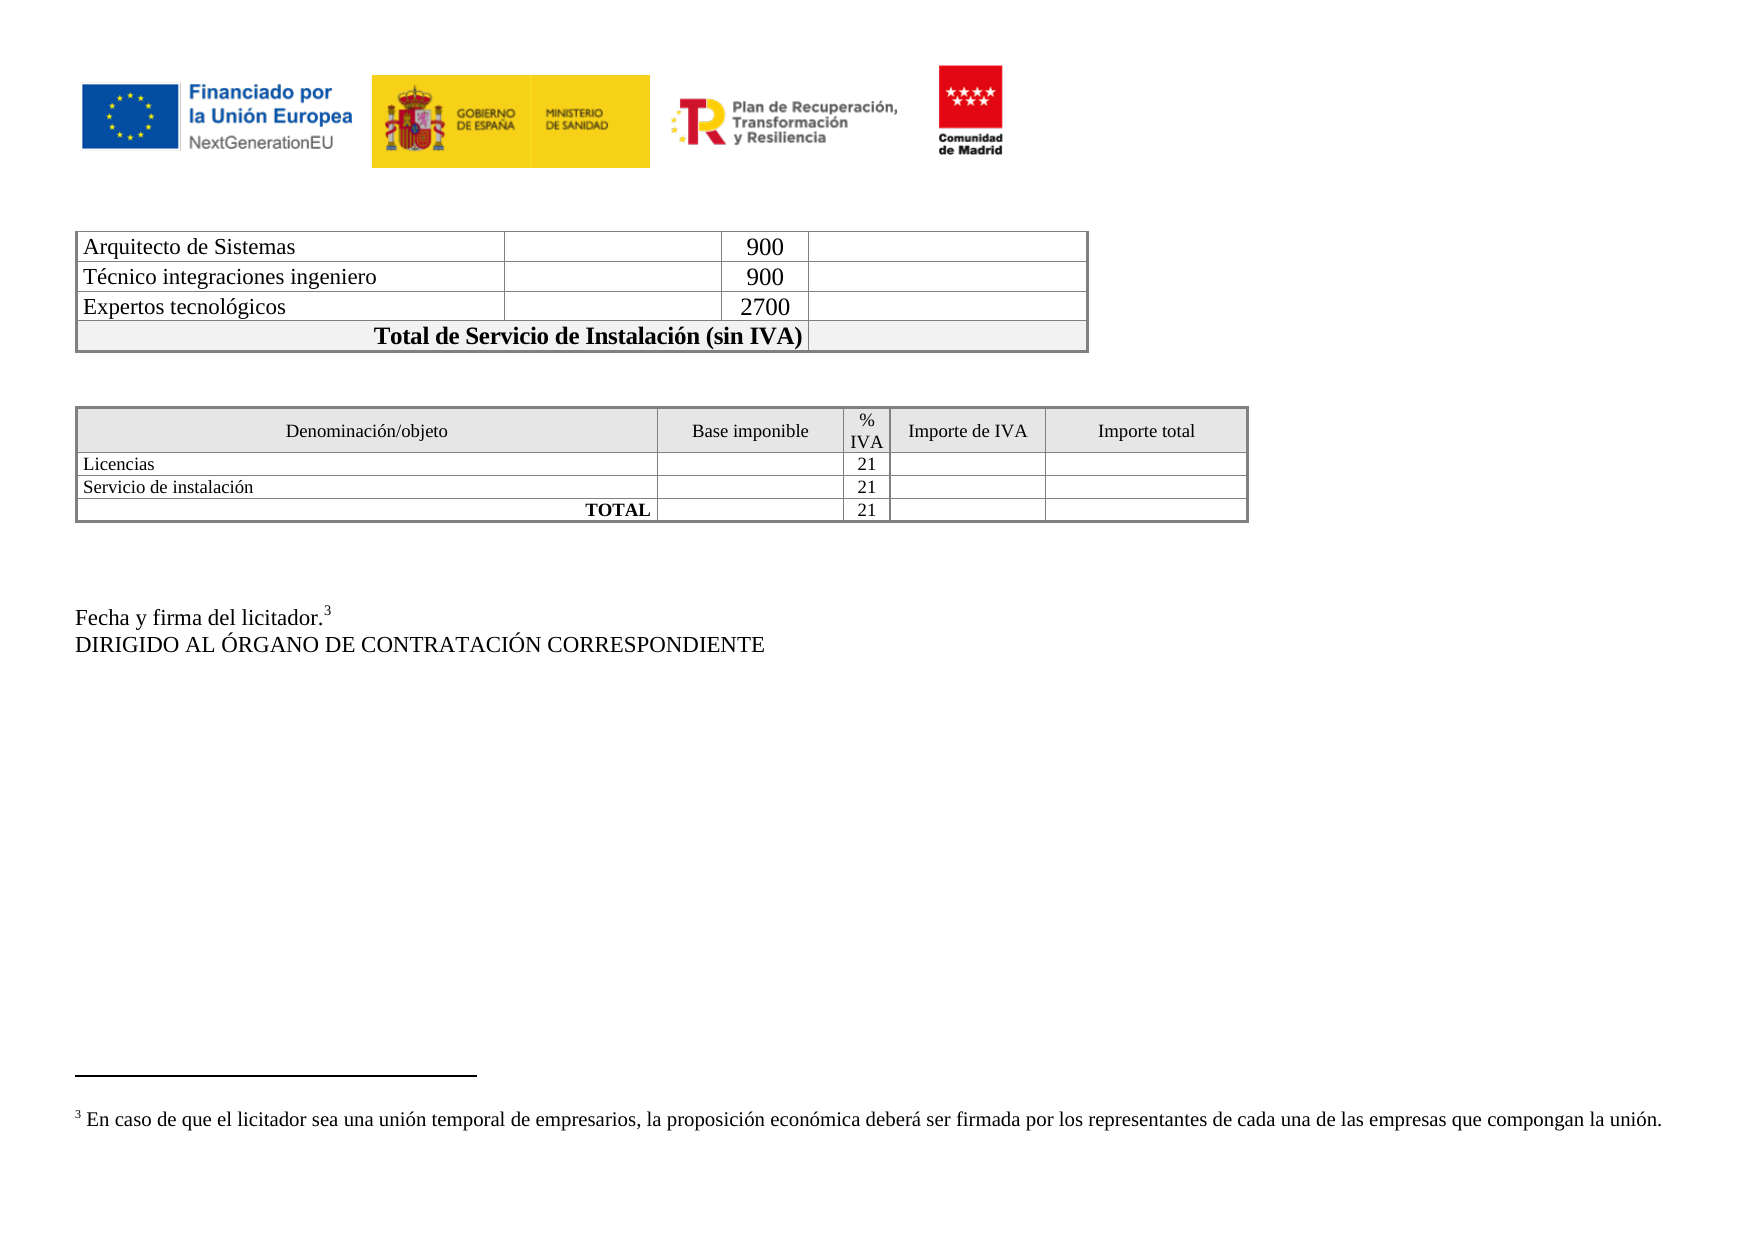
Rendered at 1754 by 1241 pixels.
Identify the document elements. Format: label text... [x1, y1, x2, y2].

table_cell [1046, 499, 1246, 520]
table_header Importe de IVA [891, 409, 1045, 452]
table_cell 21 [844, 476, 889, 497]
table_cell Técnico integraciones ingeniero [78, 262, 504, 291]
table_cell Licencias [78, 453, 657, 475]
picture [371, 75, 650, 168]
table_header Importe total [1046, 409, 1246, 452]
table_cell [658, 476, 843, 497]
table_cell 2700 [722, 292, 808, 320]
text DIRIGIDO AL ÓRGANO DE CONTRATACIÓN CORRESPONDIENTE [75, 631, 1679, 657]
table_cell Servicio de instalación [78, 476, 657, 497]
table_header Denominación/objeto [78, 409, 657, 452]
table_cell [505, 232, 721, 261]
table_cell Total de Servicio de Instalación (sin IVA) [78, 321, 808, 350]
table_cell [505, 292, 721, 320]
table_cell Arquitecto de Sistemas [78, 232, 504, 261]
table_cell [809, 262, 1086, 291]
table_cell [809, 321, 1086, 350]
picture [661, 75, 908, 176]
picture [75, 75, 357, 157]
table_header % IVA [844, 409, 889, 452]
table_cell 21 [844, 499, 889, 520]
table_cell [809, 232, 1086, 261]
table_cell Expertos tecnológicos [78, 292, 504, 320]
table_cell 900 [722, 262, 808, 291]
table_cell [809, 292, 1086, 320]
table_cell [658, 499, 843, 520]
table_cell [505, 262, 721, 291]
table_cell [891, 476, 1045, 497]
table_cell 21 [844, 453, 889, 475]
table_cell [891, 453, 1045, 475]
text Fecha y firma del licitador. [75, 602, 1679, 631]
table_cell [658, 453, 843, 475]
table_cell TOTAL [78, 499, 657, 520]
picture [939, 65, 1008, 158]
table_cell [1046, 453, 1246, 475]
table_cell [891, 499, 1045, 520]
table_cell 900 [722, 232, 808, 261]
table_cell [1046, 476, 1246, 497]
table_header Base imponible [658, 409, 843, 452]
